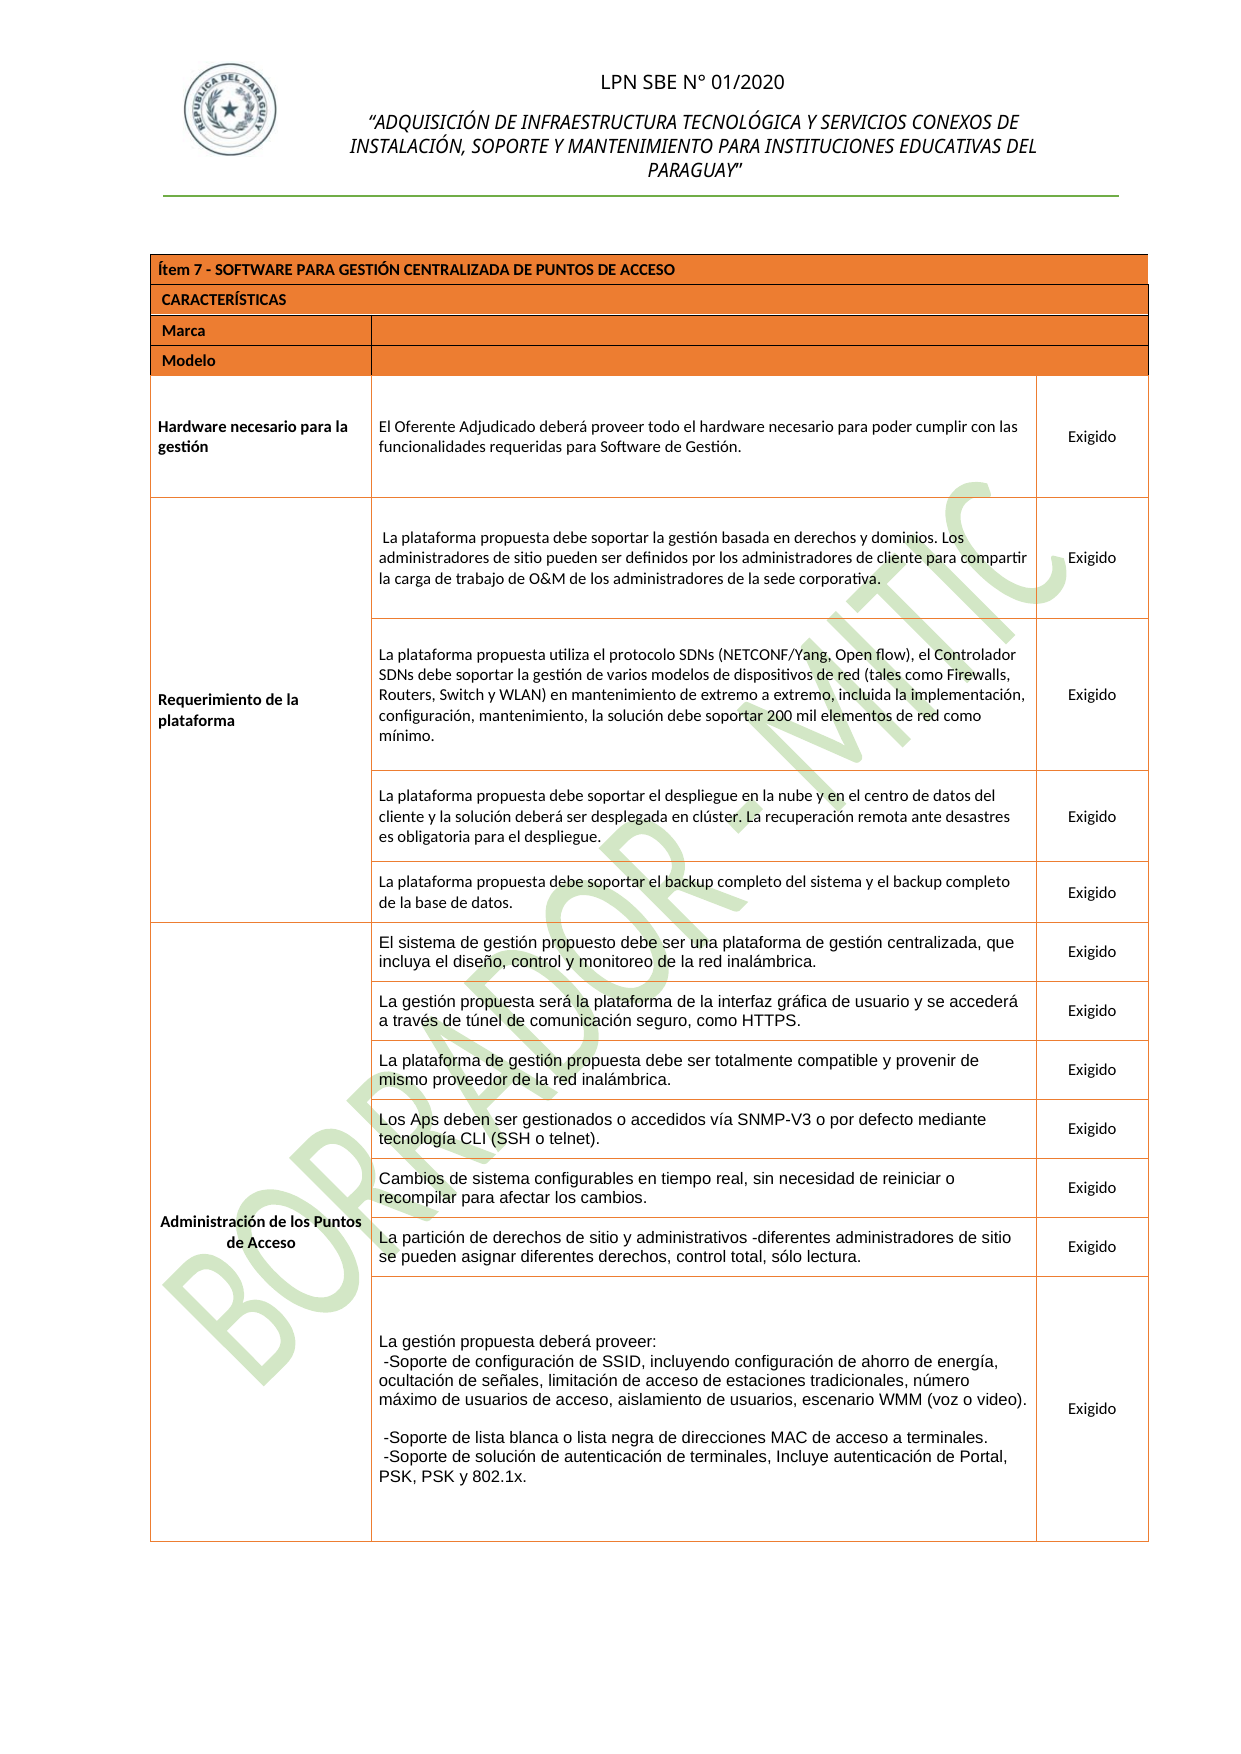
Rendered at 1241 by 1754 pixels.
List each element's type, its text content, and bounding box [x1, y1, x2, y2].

table_cell La plataforma propuesta debe soportar la gestión basada en derechos y dominios. Los administradores de sitio pueden ser definidos por los administradores de cliente para compartir la carga de trabajo de O&M de los administradores de la sede corporativa. [372, 498, 1036, 618]
table_cell La partición de derechos de sitio y administrativos -diferentes administradores de sitio se pueden asignar diferentes derechos, control total, sólo lectura. [372, 1218, 1036, 1276]
table_cell La gestión propuesta será la plataforma de la interfaz gráfica de usuario y se accederá a través de túnel de comunicación seguro, como HTTPS. [372, 982, 1036, 1040]
table_cell Modelo [151, 346, 371, 375]
table_cell La plataforma de gestión propuesta debe ser totalmente compatible y provenir de mismo proveedor de la red inalámbrica. [372, 1041, 1036, 1099]
table_cell Exigido [1037, 1041, 1148, 1099]
table_cell Marca [151, 316, 371, 345]
table_cell Exigido [1037, 1277, 1148, 1541]
table_cell Exigido [1037, 923, 1148, 981]
table_cell Hardware necesario para la gestión [151, 376, 371, 497]
table_cell La plataforma propuesta utiliza el protocolo SDNs (NETCONF/Yang, Open flow), el Controlador SDNs debe soportar la gestión de varios modelos de dispositivos de red (tales como Firewalls, Routers, Switch y WLAN) en mantenimiento de extremo a extremo, incluida la implementación, configuración, mantenimiento, la solución debe soportar 200 mil elementos de red como mínimo. [372, 619, 1036, 770]
table_cell Exigido [1037, 1218, 1148, 1276]
table_cell Exigido [1037, 1159, 1148, 1217]
table_cell El Oferente Adjudicado deberá proveer todo el hardware necesario para poder cumplir con las funcionalidades requeridas para Software de Gestión. [372, 376, 1036, 497]
table_cell Exigido [1037, 982, 1148, 1040]
table_cell Requerimiento de la plataforma [151, 498, 371, 922]
table_cell Exigido [1037, 498, 1148, 618]
table_cell La gestión propuesta deberá proveer: -Soporte de configuración de SSID, incluyendo configuración de ahorro de energía, ocultación de señales, limitación de acceso de estaciones tradicionales, número máximo de usuarios de acceso, aislamiento de usuarios, escenario WMM (voz o video). -Soporte de lista blanca o lista negra de direcciones MAC de acceso a terminales. -Soporte de solución de autenticación de terminales, Incluye autenticación de Portal, PSK, PSK y 802.1x. [372, 1277, 1036, 1541]
table_cell Administración de los Puntos de Acceso [151, 923, 371, 1541]
table_cell Cambios de sistema configurables en tiempo real, sin necesidad de reiniciar o recompilar para afectar los cambios. [372, 1159, 1036, 1217]
table_cell Exigido [1037, 771, 1148, 861]
picture [182, 61, 278, 157]
table_cell Los Aps deben ser gestionados o accedidos vía SNMP-V3 o por defecto mediante tecnología CLI (SSH o telnet). [372, 1100, 1036, 1158]
table_cell CARACTERÍSTICAS [151, 285, 1148, 314]
table_cell [372, 346, 1148, 375]
table_header Ítem 7 - SOFTWARE PARA GESTIÓN CENTRALIZADA DE PUNTOS DE ACCESO [151, 255, 1148, 284]
table_cell Exigido [1037, 1100, 1148, 1158]
table_cell La plataforma propuesta debe soportar el backup completo del sistema y el backup completo de la base de datos. [372, 862, 1036, 922]
table_cell Exigido [1037, 376, 1148, 497]
table_cell [372, 316, 1148, 345]
table_cell Exigido [1037, 862, 1148, 922]
table_cell Exigido [1037, 619, 1148, 770]
table_cell El sistema de gestión propuesto debe ser una plataforma de gestión centralizada, que incluya el diseño, control y monitoreo de la red inalámbrica. [372, 923, 1036, 981]
table_cell La plataforma propuesta debe soportar el despliegue en la nube y en el centro de datos del cliente y la solución deberá ser desplegada en clúster. La recuperación remota ante desastres es obligatoria para el despliegue. [372, 771, 1036, 861]
